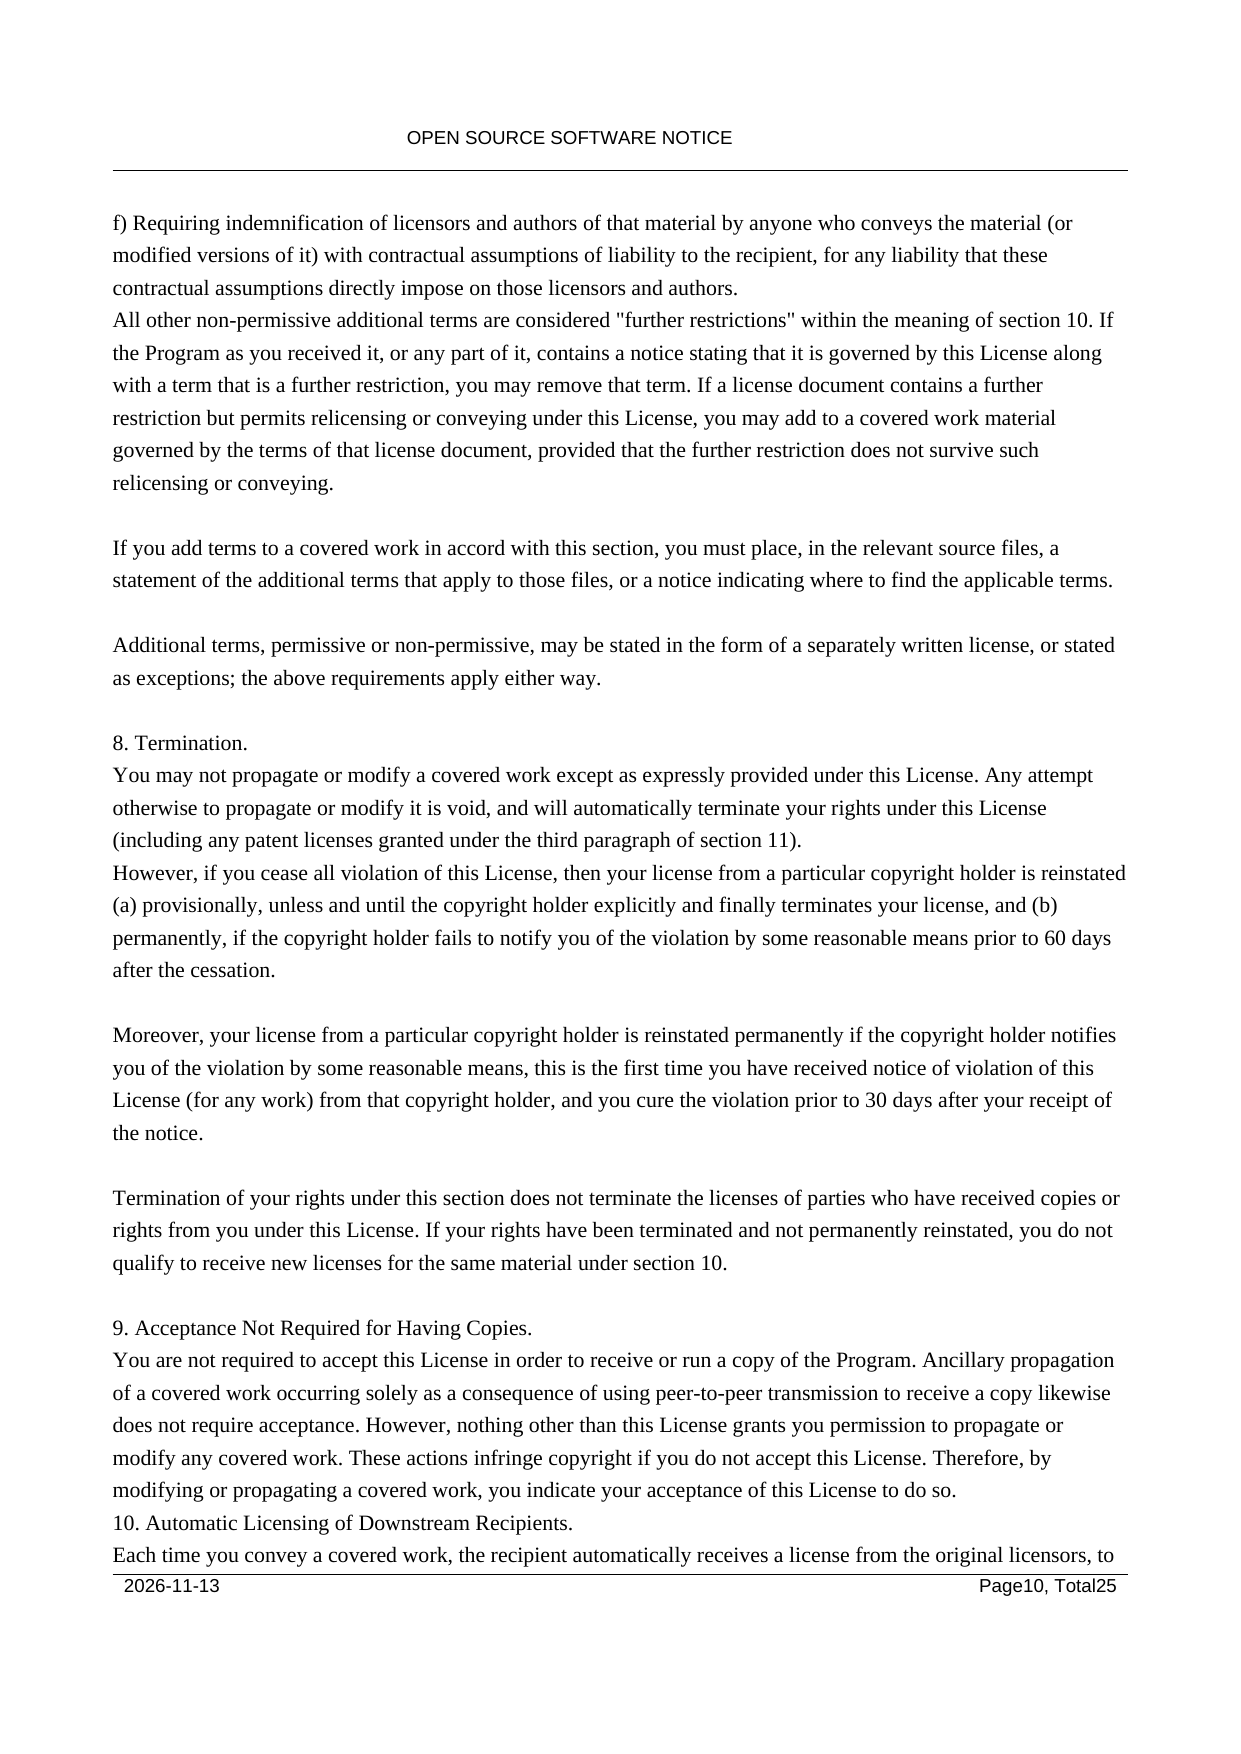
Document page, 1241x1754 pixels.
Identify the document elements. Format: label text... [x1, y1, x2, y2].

text However, if you cease all violation of this License, then your license from a particular copyright holder is reinstated (a) provisionally, unless and until the copyright holder explicitly and finally terminates your license, and (b) permanently, if the copyright holder fails to notify you of the violation by some reasonable means prior to 60 days after the cessation. [112, 856, 1128, 986]
text 9. Acceptance Not Required for Having Copies. [112, 1311, 1128, 1344]
text Additional terms, permissive or non-permissive, may be stated in the form of a separately written license, or stated as exceptions; the above requirements apply either way. [112, 629, 1128, 694]
text You are not required to accept this License in order to receive or run a copy of the Program. Ancillary propagation of a covered work occurring solely as a consequence of using peer-to-peer transmission to receive a copy likewise does not require acceptance. However, nothing other than this License grants you permission to propagate or modify any covered work. These actions infringe copyright if you do not accept this License. Therefore, by modifying or propagating a covered work, you indicate your acceptance of this License to do so. [112, 1344, 1128, 1506]
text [112, 1539, 1128, 1571]
text All other non-permissive additional terms are considered "further restrictions" within the meaning of section 10. If the Program as you received it, or any part of it, contains a notice stating that it is governed by this License along with a term that is a further restriction, you may remove that term. If a license document contains a further restriction but permits relicensing or conveying under this License, you may add to a covered work material governed by the terms of that license document, provided that the further restriction does not survive such relicensing or conveying. [112, 304, 1128, 499]
text 10. Automatic Licensing of Downstream Recipients. [112, 1506, 1128, 1539]
text Termination of your rights under this section does not terminate the licenses of parties who have received copies or rights from you under this License. If your rights have been terminated and not permanently reinstated, you do not qualify to receive new licenses for the same material under section 10. [112, 1181, 1128, 1279]
text Moreover, your license from a particular copyright holder is reinstated permanently if the copyright holder notifies you of the violation by some reasonable means, this is the first time you have received notice of violation of this License (for any work) from that copyright holder, and you cure the violation prior to 30 days after your receipt of the notice. [112, 1019, 1128, 1149]
text f) Requiring indemnification of licensors and authors of that material by anyone who conveys the material (or modified versions of it) with contractual assumptions of liability to the recipient, for any liability that these contractual assumptions directly impose on those licensors and authors. [112, 206, 1128, 304]
text 8. Termination. [112, 726, 1128, 759]
text If you add terms to a covered work in accord with this section, you must place, in the relevant source files, a statement of the additional terms that apply to those files, or a notice indicating where to find the applicable terms. [112, 531, 1128, 596]
text You may not propagate or modify a covered work except as expressly provided under this License. Any attempt otherwise to propagate or modify it is void, and will automatically terminate your rights under this License (including any patent licenses granted under the third paragraph of section 11). [112, 759, 1128, 856]
